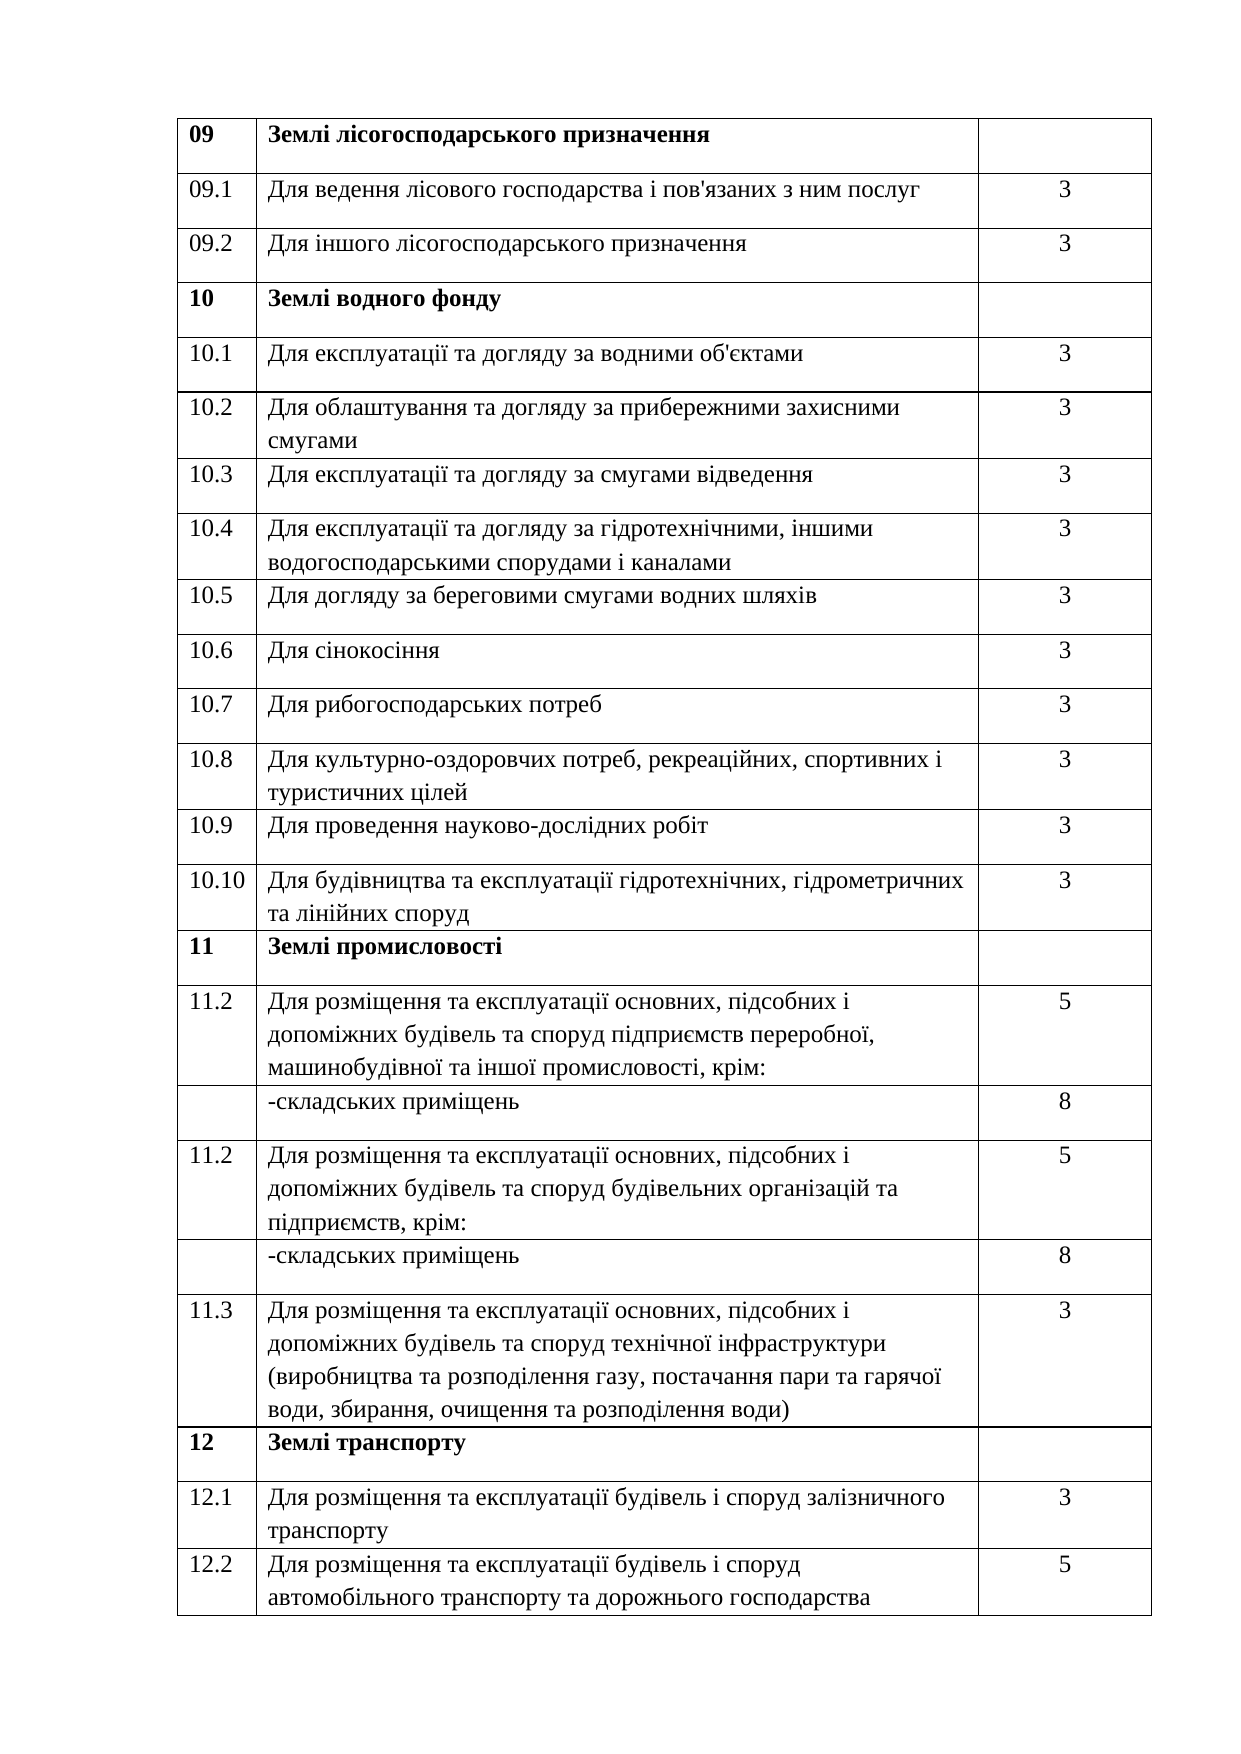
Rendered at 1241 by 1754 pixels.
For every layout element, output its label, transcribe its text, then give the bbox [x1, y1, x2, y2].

table_cell 3 [979, 338, 1151, 391]
table_cell [979, 119, 1151, 173]
table_cell 12 [178, 1428, 256, 1481]
table_cell 10.9 [178, 810, 256, 864]
table_cell Для догляду за береговими смугами водних шляхів [257, 580, 978, 634]
table_cell 10.8 [178, 744, 256, 809]
table_cell 09.2 [178, 229, 256, 282]
table_cell 3 [979, 514, 1151, 579]
table_cell Для культурно-оздоровчих потреб, рекреаційних, спортивних і туристичних цілей [257, 744, 978, 809]
table_cell [979, 931, 1151, 985]
table_cell Для сінокосіння [257, 635, 978, 688]
table_cell 10.3 [178, 459, 256, 512]
table_cell 5 [979, 1141, 1151, 1239]
table_cell Землі транспорту [257, 1428, 978, 1481]
table_cell 10.2 [178, 393, 256, 458]
table_cell Землі лісогосподарського призначення [257, 119, 978, 173]
table_cell 10 [178, 283, 256, 337]
table_cell Для ведення лісового господарства і пов'язаних з ним послуг [257, 174, 978, 227]
table_cell 3 [979, 1482, 1151, 1548]
table_cell 09.1 [178, 174, 256, 227]
table_cell 09 [178, 119, 256, 173]
table_cell 10.1 [178, 338, 256, 391]
table_cell [979, 1428, 1151, 1481]
table_cell 8 [979, 1240, 1151, 1294]
table_cell 12.1 [178, 1482, 256, 1548]
table_cell Для розміщення та експлуатації основних, підсобних і допоміжних будівель та споруд будівельних організацій та підприємств, крім: [257, 1141, 978, 1239]
table_cell -складських приміщень [257, 1240, 978, 1294]
table_cell Землі водного фонду [257, 283, 978, 337]
table_cell 3 [979, 174, 1151, 227]
table_cell Для розміщення та експлуатації будівель і споруд залізничного транспорту [257, 1482, 978, 1548]
table_cell 3 [979, 229, 1151, 282]
table_cell Для рибогосподарських потреб [257, 689, 978, 743]
table_cell 3 [979, 459, 1151, 512]
table_cell 3 [979, 810, 1151, 864]
table_cell 3 [979, 689, 1151, 743]
table_cell Для будівництва та експлуатації гідротехнічних, гідрометричних та лінійних споруд [257, 865, 978, 930]
table_cell 11.2 [178, 986, 256, 1085]
table_cell 11.3 [178, 1295, 256, 1426]
table_cell 3 [979, 635, 1151, 688]
table_cell 3 [979, 393, 1151, 458]
table_cell Для експлуатації та догляду за смугами відведення [257, 459, 978, 512]
table_cell Для експлуатації та догляду за водними об'єктами [257, 338, 978, 391]
table_cell 12.2 [178, 1549, 256, 1614]
table_cell 10.4 [178, 514, 256, 579]
table_cell Землі промисловості [257, 931, 978, 985]
table_cell 10.6 [178, 635, 256, 688]
table_cell -складських приміщень [257, 1086, 978, 1139]
table_cell 10.10 [178, 865, 256, 930]
table_cell Для розміщення та експлуатації основних, підсобних і допоміжних будівель та споруд технічної інфраструктури (виробництва та розподілення газу, постачання пари та гарячої води, збирання, очищення та розподілення води) [257, 1295, 978, 1426]
table_cell 5 [979, 1549, 1151, 1614]
table_cell 3 [979, 865, 1151, 930]
table_cell Для розміщення та експлуатації основних, підсобних і допоміжних будівель та споруд підприємств переробної, машинобудівної та іншої промисловості, крім: [257, 986, 978, 1085]
table_cell 3 [979, 580, 1151, 634]
table_cell Для облаштування та догляду за прибережними захисними смугами [257, 393, 978, 458]
table_cell 10.7 [178, 689, 256, 743]
table_cell [178, 1086, 256, 1139]
table_cell Для експлуатації та догляду за гідротехнічними, іншими водогосподарськими спорудами і каналами [257, 514, 978, 579]
table_cell 3 [979, 1295, 1151, 1426]
table_cell Для розміщення та експлуатації будівель і споруд автомобільного транспорту та дорожнього господарства [257, 1549, 978, 1614]
table_cell 5 [979, 986, 1151, 1085]
table_cell 8 [979, 1086, 1151, 1139]
table_cell 11 [178, 931, 256, 985]
table_cell Для іншого лісогосподарського призначення [257, 229, 978, 282]
table_cell Для проведення науково-дослідних робіт [257, 810, 978, 864]
table_cell [979, 283, 1151, 337]
table_cell [178, 1240, 256, 1294]
table_cell 3 [979, 744, 1151, 809]
table_cell 10.5 [178, 580, 256, 634]
table_cell 11.2 [178, 1141, 256, 1239]
